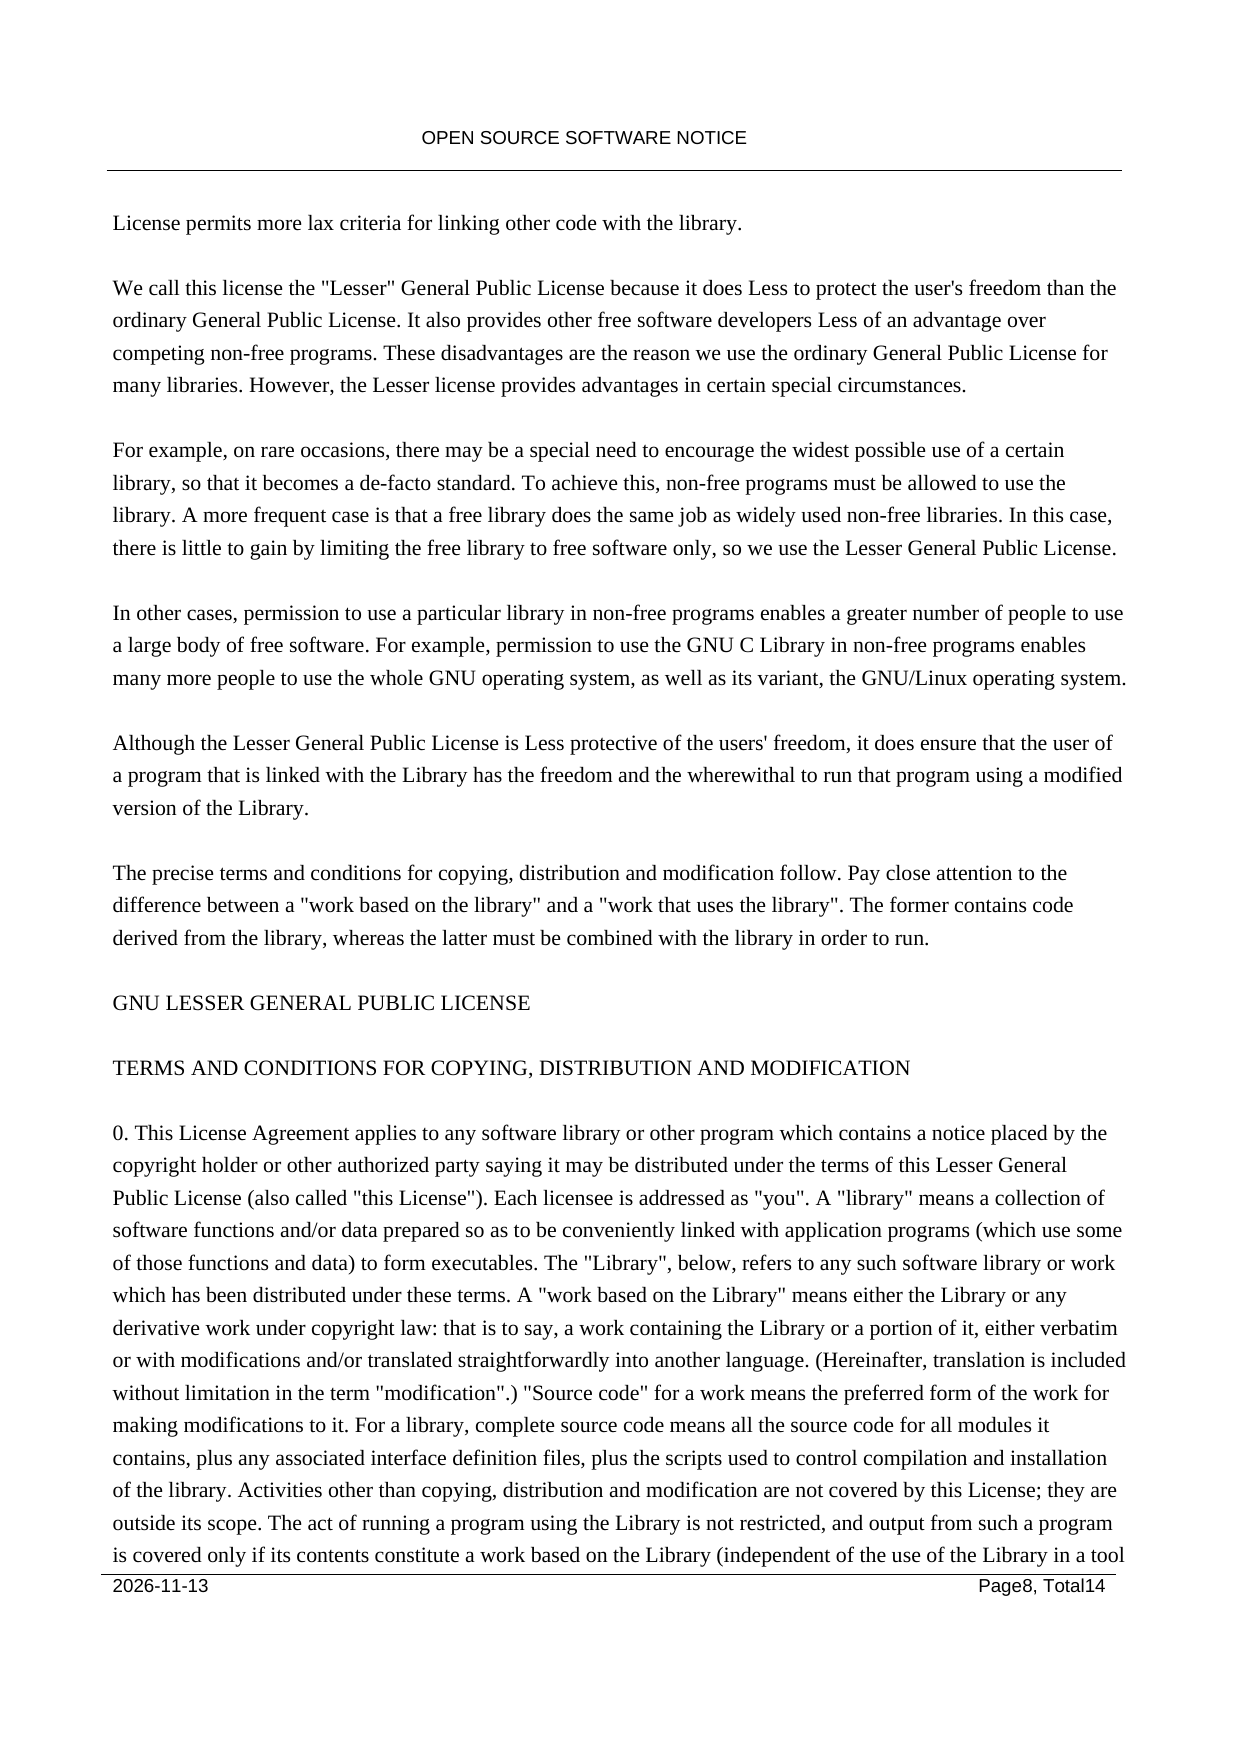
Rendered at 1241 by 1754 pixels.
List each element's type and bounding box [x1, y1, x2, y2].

text [112, 206, 1128, 1571]
